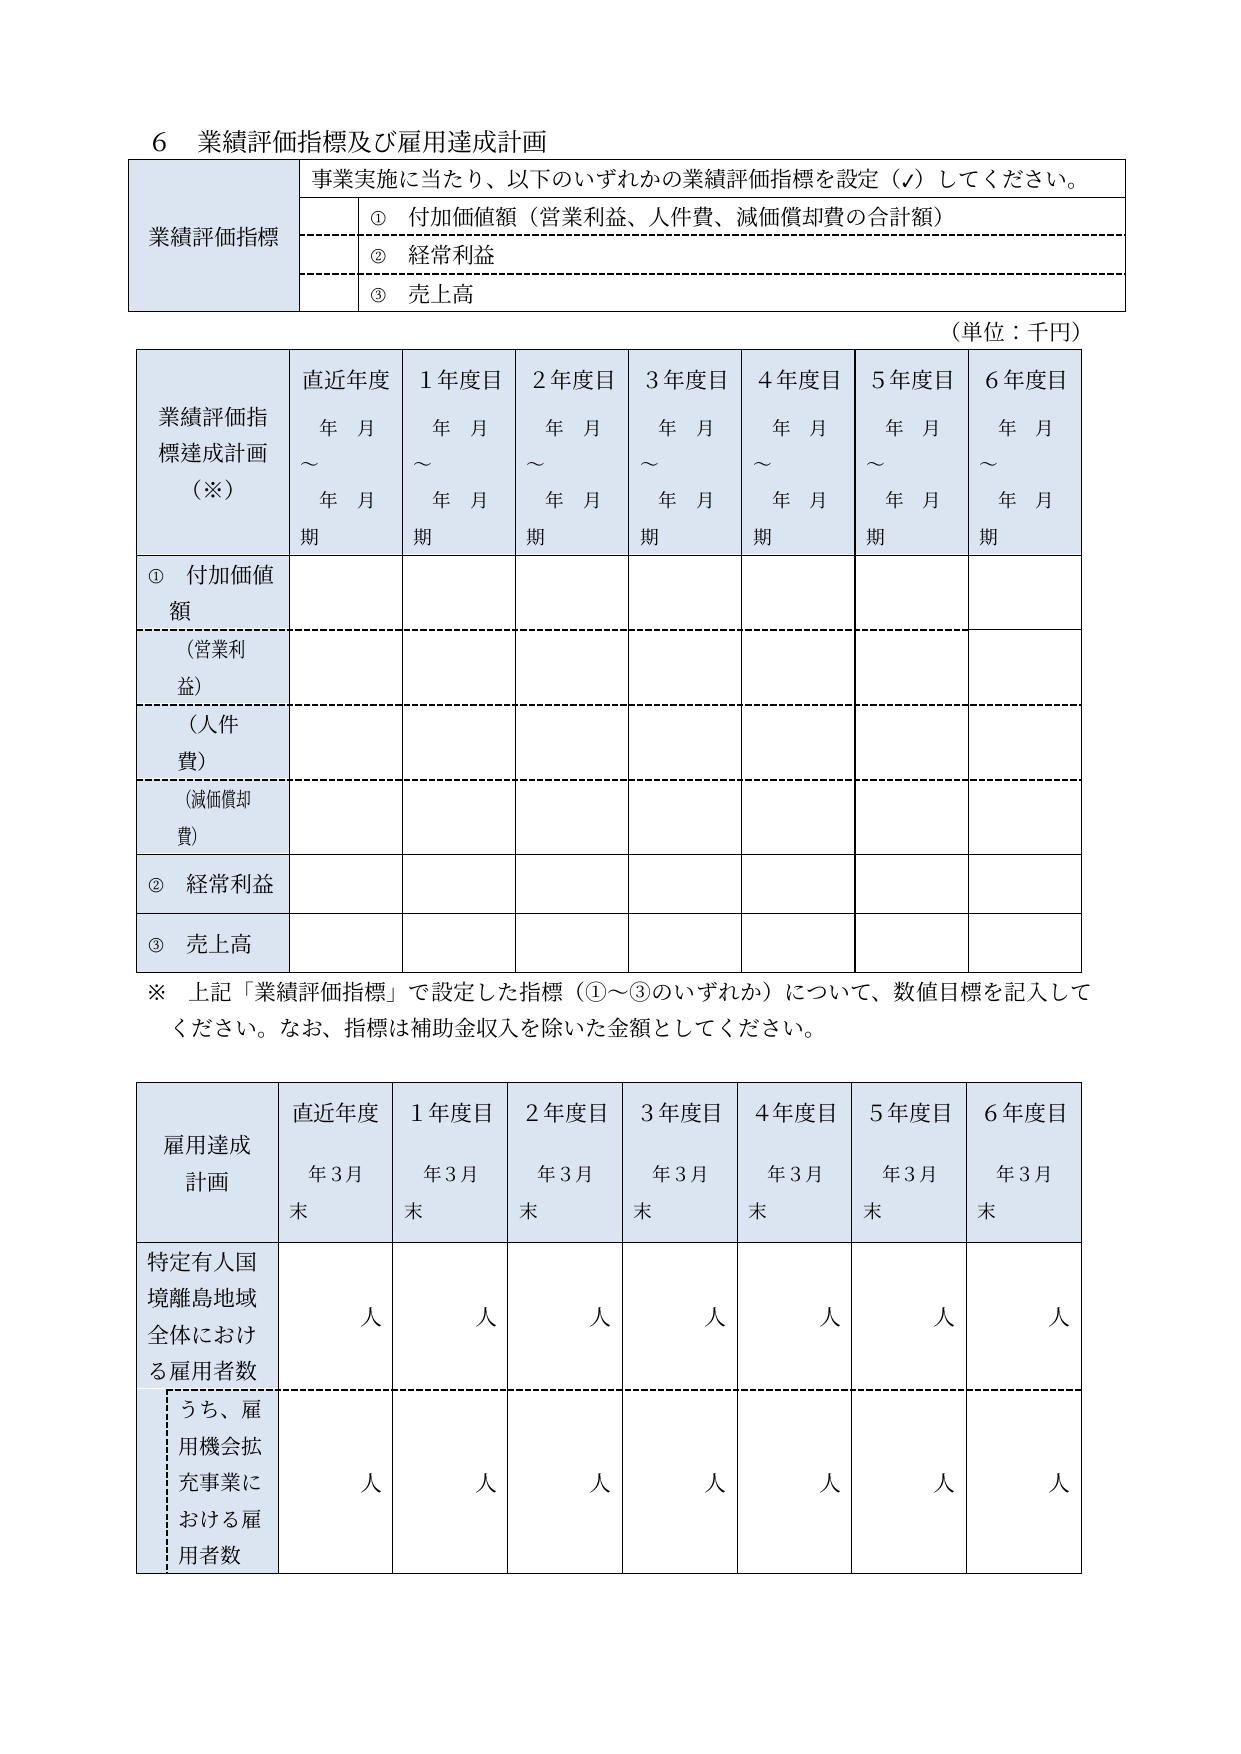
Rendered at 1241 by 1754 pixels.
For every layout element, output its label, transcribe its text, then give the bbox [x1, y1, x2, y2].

table_header ６年度目 [969, 350, 1081, 408]
table_cell [969, 855, 1081, 913]
table_cell 年 月～ 年 月期 [516, 408, 628, 554]
table_cell [969, 779, 1081, 853]
table_cell [969, 556, 1081, 628]
table_cell 人 [852, 1389, 966, 1573]
table_cell [290, 779, 402, 853]
table_cell [856, 704, 968, 778]
table_cell [403, 704, 515, 778]
table_cell 年 月～ 年 月期 [742, 408, 854, 554]
table_cell [856, 779, 968, 853]
table_cell [300, 198, 358, 234]
table_cell [629, 779, 741, 853]
table_cell 人 [393, 1243, 507, 1388]
table_cell 年３月末 [279, 1141, 392, 1242]
table_cell [516, 629, 628, 703]
table_header ２年度目 [516, 350, 628, 408]
table_cell 年３月末 [508, 1141, 622, 1242]
table_cell 年３月末 [623, 1141, 737, 1242]
table_header 直近年度 [290, 350, 402, 408]
table_cell [290, 855, 402, 913]
table_cell 人 [738, 1389, 851, 1573]
table_cell [629, 914, 741, 972]
table_cell [856, 556, 968, 628]
table_cell [137, 779, 166, 853]
text （単位：千円） [148, 312, 1092, 349]
table_cell [403, 855, 515, 913]
table_header 業績評価指標 [129, 160, 299, 311]
table_cell 年 月～ 年 月期 [629, 408, 741, 554]
table_cell 人 [852, 1243, 966, 1388]
table_cell 年３月末 [393, 1141, 507, 1242]
table_cell ② 経常利益 [359, 234, 1125, 273]
text ６ 業績評価指標及び雇用達成計画 [148, 123, 1092, 159]
table_cell 人 [279, 1243, 392, 1388]
table_cell [629, 629, 741, 703]
table_cell [856, 855, 968, 913]
table_cell 人 [967, 1243, 1081, 1388]
table_cell 年 月～ 年 月期 [969, 408, 1081, 554]
table_cell [742, 556, 854, 628]
table_cell [403, 629, 515, 703]
table_cell [742, 855, 854, 913]
table_cell [742, 914, 854, 972]
table_cell 人 [508, 1243, 622, 1388]
table_cell [137, 629, 166, 703]
table_cell 年 月～ 年 月期 [403, 408, 515, 554]
table_header 直近年度 [279, 1083, 392, 1141]
table_cell 年３月末 [738, 1141, 851, 1242]
table_cell 人 [508, 1389, 622, 1573]
table_cell ② 経常利益 [137, 855, 289, 913]
table_cell [742, 779, 854, 853]
text ※ 上記「業績評価指標」で設定した指標（①～③のいずれか）について、数値目標を記入してください。なお、指標は補助金収入を除いた金額としてください。 [148, 973, 1092, 1046]
table_cell 人 [623, 1243, 737, 1388]
table_cell 人 [967, 1389, 1081, 1573]
table_header ５年度目 [856, 350, 968, 408]
table_cell 人 [738, 1243, 851, 1388]
table_cell [290, 556, 402, 628]
table_cell [742, 704, 854, 778]
table_cell 人 [623, 1389, 737, 1573]
table_cell [629, 704, 741, 778]
table_cell ③ 売上高 [359, 273, 1125, 311]
table_header ５年度目 [852, 1083, 966, 1141]
table_cell 年３月末 [852, 1141, 966, 1242]
table_cell [969, 914, 1081, 972]
table_cell [290, 914, 402, 972]
table_cell [137, 704, 166, 778]
table_header 雇用達成 計画 [137, 1083, 278, 1242]
table_header ４年度目 [742, 350, 854, 408]
table_cell [403, 779, 515, 853]
table_cell [856, 914, 968, 972]
table_cell [290, 704, 402, 778]
table_header ４年度目 [738, 1083, 851, 1141]
table_cell [290, 629, 402, 703]
table_cell うち、雇用機会拡充事業における雇用者数 [167, 1389, 278, 1573]
table_cell ① 付加価値額 [137, 556, 289, 628]
table_header １年度目 [403, 350, 515, 408]
table_cell [516, 556, 628, 628]
table_cell 年３月末 [967, 1141, 1081, 1242]
table_cell [137, 1389, 167, 1573]
table_header ６年度目 [967, 1083, 1081, 1141]
table_cell [969, 630, 1081, 703]
table_cell [856, 629, 968, 703]
table_cell 年 月～ 年 月期 [290, 408, 402, 554]
table_cell [403, 914, 515, 972]
table_cell [403, 556, 515, 628]
table_header 業績評価指標達成計画 （※） [137, 350, 289, 554]
table_cell （営業利益） [166, 629, 289, 703]
table_cell [516, 779, 628, 853]
table_cell ① 付加価値額（営業利益、人件費、減価償却費の合計額） [359, 198, 1125, 234]
table_cell [516, 914, 628, 972]
table_cell [300, 273, 358, 311]
table_cell [742, 629, 854, 703]
table_cell [969, 704, 1081, 778]
table_cell [516, 704, 628, 778]
table_header 事業実施に当たり、以下のいずれかの業績評価指標を設定（✔）してください。 [300, 160, 1125, 197]
table_header ２年度目 [508, 1083, 622, 1141]
table_cell 特定有人国境離島地域全体における雇用者数 [137, 1243, 278, 1388]
table_cell [629, 855, 741, 913]
table_header １年度目 [393, 1083, 507, 1141]
table_header ３年度目 [623, 1083, 737, 1141]
table_cell （人件費） [166, 704, 289, 778]
table_cell ③ 売上高 [137, 914, 289, 972]
table_cell [629, 556, 741, 628]
table_cell [516, 855, 628, 913]
table_cell 年 月～ 年 月期 [856, 408, 968, 554]
table_cell 人 [279, 1389, 392, 1573]
table_cell 人 [393, 1389, 507, 1573]
table_header ３年度目 [629, 350, 741, 408]
table_cell （減価償却費） [166, 779, 289, 853]
table_cell [300, 234, 358, 273]
